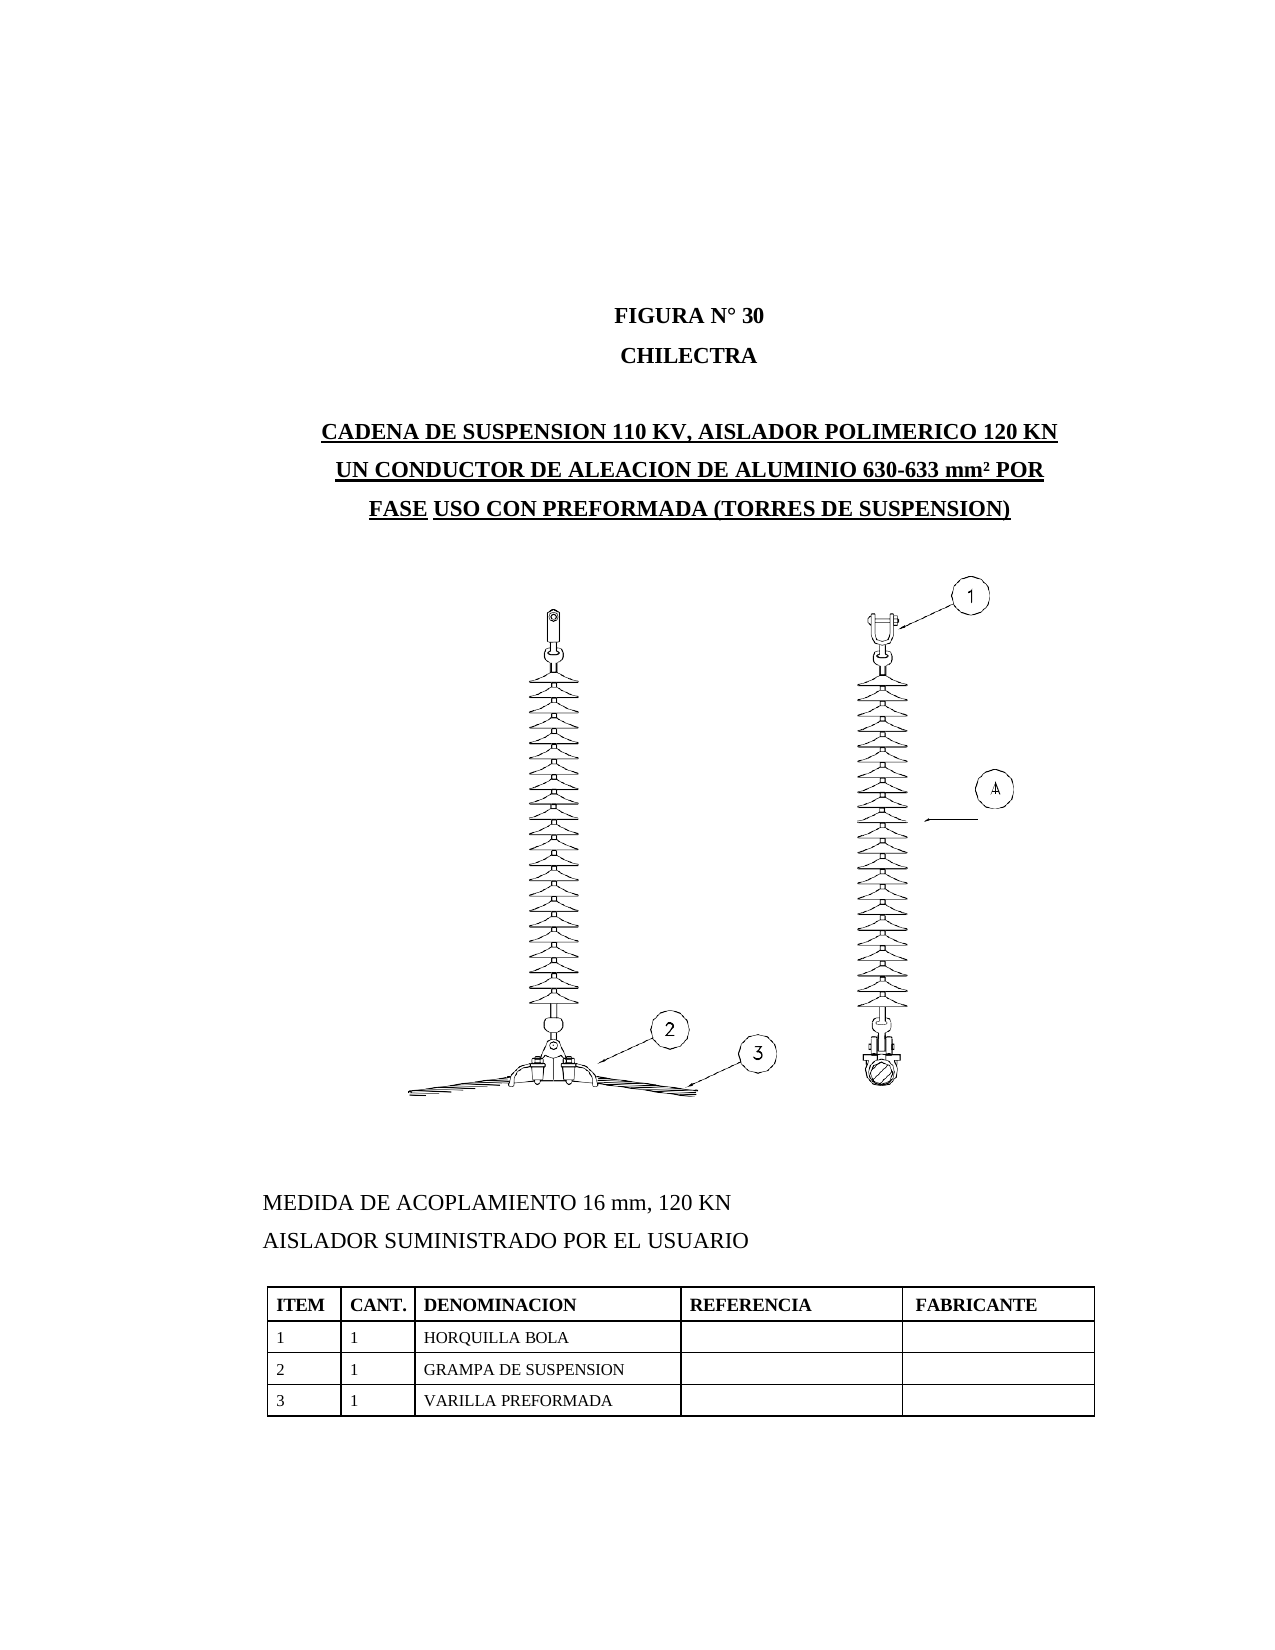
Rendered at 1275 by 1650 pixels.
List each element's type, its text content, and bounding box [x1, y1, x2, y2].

table_cell [682, 1385, 902, 1415]
table_cell 2 [268, 1353, 340, 1383]
table_cell [903, 1322, 1094, 1352]
table_cell [682, 1353, 902, 1383]
table_cell 1 [268, 1322, 340, 1352]
table_cell 1 [342, 1322, 414, 1352]
table_cell [903, 1353, 1094, 1383]
text MEDIDA DE ACOPLAMIENTO 16 mm, 120 KN AISLADOR SUMINISTRADO POR EL USUARIO [262, 1189, 804, 1254]
table_header REFERENCIA [682, 1288, 902, 1320]
table_header CANT. [342, 1288, 414, 1320]
table_cell VARILLA PREFORMADA [416, 1385, 680, 1415]
table_header DENOMINACION [416, 1288, 680, 1320]
table_cell 1 [342, 1385, 414, 1415]
picture [857, 576, 1014, 1086]
table_header FABRICANTE [903, 1288, 1094, 1320]
table_cell [682, 1322, 902, 1352]
subtitle CADENA DE SUSPENSION 110 KV, AISLADOR POLIMERICO 120 KN UN CONDUCTOR DE ALEACION DE ALUMINIO 630-633 mm² POR FASE USO CON PREFORMADA (TORRES DE SUSPENSION) [303, 418, 1076, 521]
table_header ITEM [268, 1288, 340, 1320]
table_cell 3 [268, 1385, 340, 1415]
picture [408, 609, 777, 1097]
table_cell [903, 1385, 1094, 1415]
table_cell HORQUILLA BOLA [416, 1322, 680, 1352]
table_cell GRAMPA DE SUSPENSION [416, 1353, 680, 1383]
table_cell 1 [342, 1353, 414, 1383]
